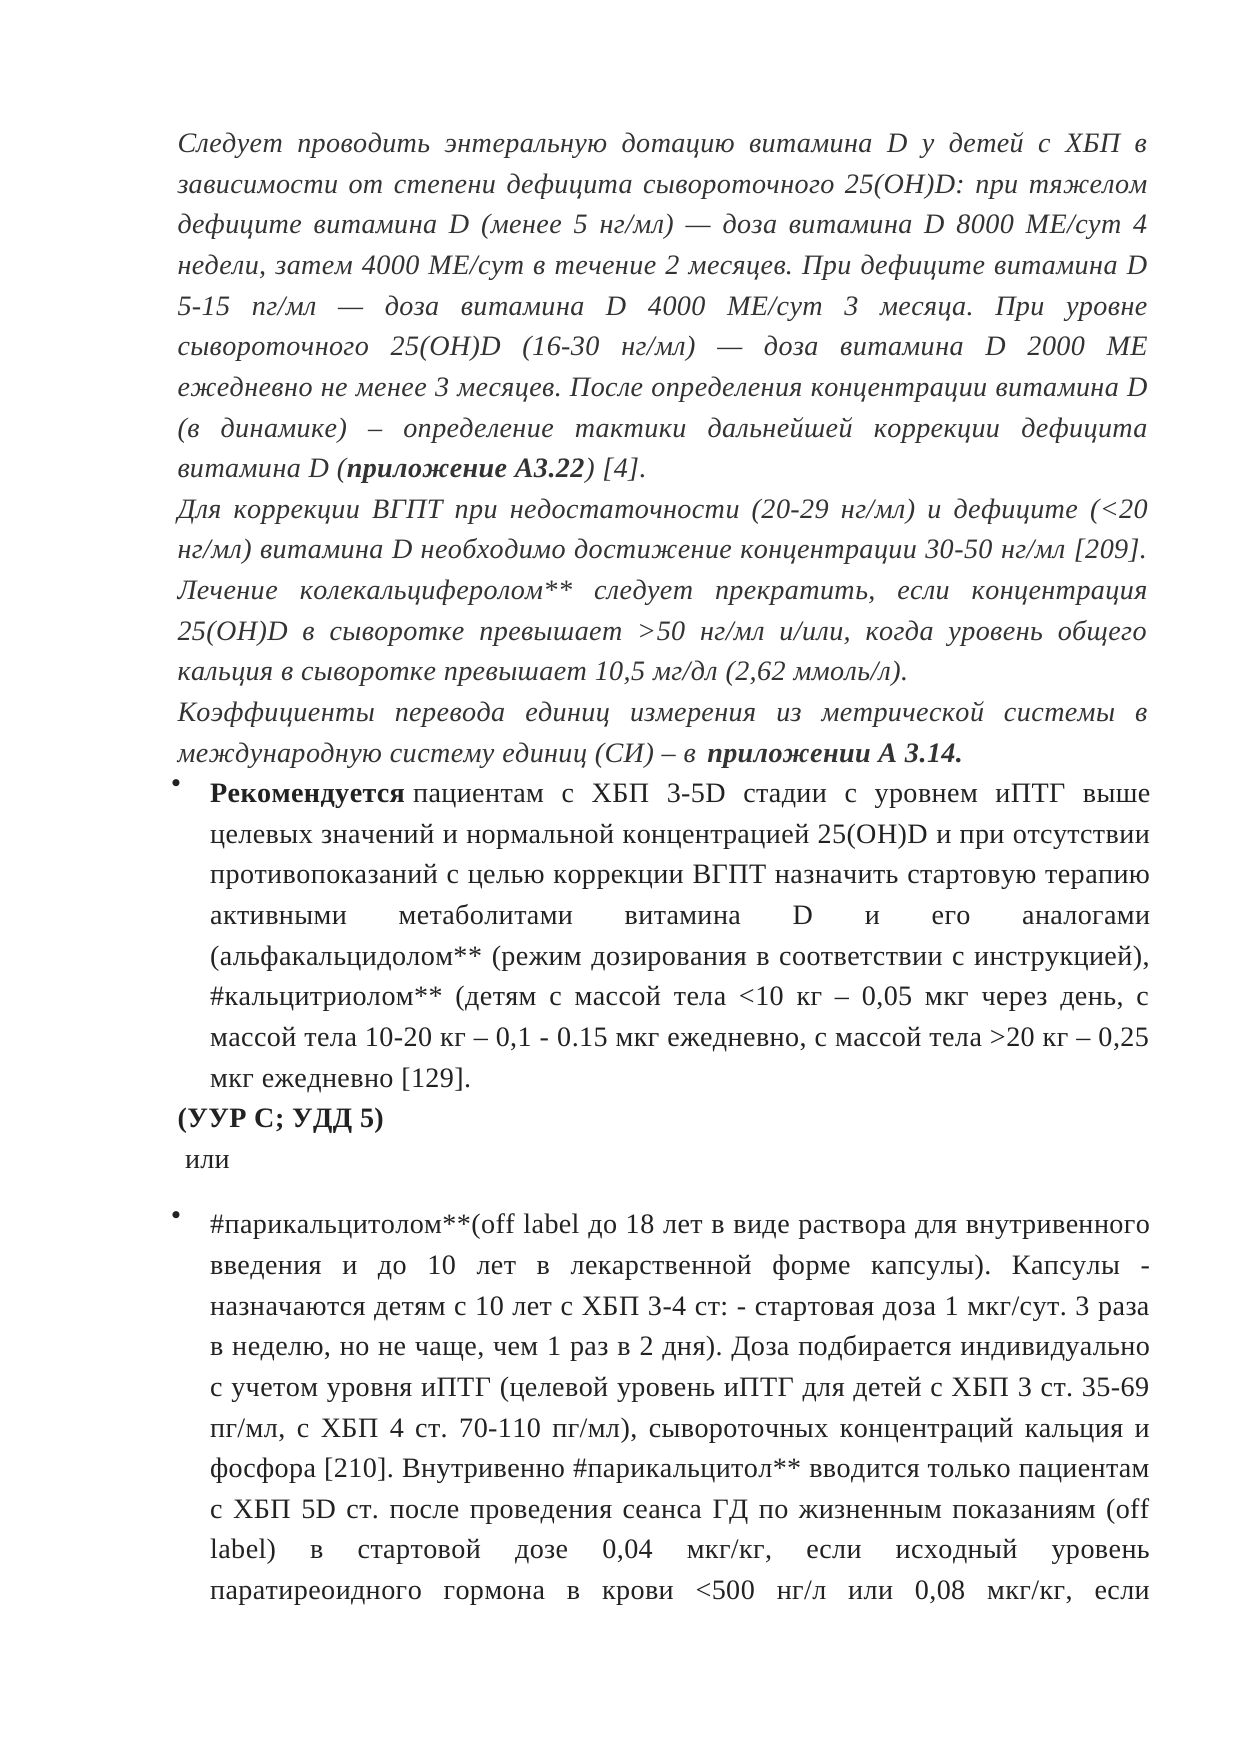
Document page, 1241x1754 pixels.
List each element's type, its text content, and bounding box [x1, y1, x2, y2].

text Для коррекции ВГПТ при недостаточности (20-29 нг/мл) и дефиците (<20 нг/мл) витамина D необходимо достижение концентрации 30-50 нг/мл [209]. Лечение колекальциферолом** следует прекратить, если концентрация 25(ОН)D в сыворотке превышает >50 нг/мл и/или, когда уровень общего кальция в сыворотке превышает 10,5 мг/дл (2,62 ммоль/л). [177, 484, 1152, 687]
text Следует проводить энтеральную дотацию витамина D у детей с ХБП в зависимости от степени дефицита сывороточного 25(OH)D: при тяжелом дефиците витамина D (менее 5 нг/мл) — доза витамина D 8000 МЕ/сут 4 недели, затем 4000 МЕ/сут в течение 2 месяцев. При дефиците витамина D 5-15 пг/мл — доза витамина D 4000 МЕ/сут 3 месяца. При уровне сывороточного 25(OH)D (16-30 нг/мл) — доза витамина D 2000 МЕ ежедневно не менее 3 месяцев. После определения концентрации витамина D (в динамике) – определение тактики дальнейшей коррекции дефицита витамина D (приложение А3.22) [4]. [177, 118, 1152, 484]
text или [177, 1134, 1152, 1174]
text Коэффициенты перевода единиц измерения из метрической системы в международную систему единиц (СИ) – в приложении А 3.14. [177, 687, 1152, 768]
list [172, 1199, 1152, 1606]
list Рекомендуется пациентам с ХБП 3-5D стадии с уровнем иПТГ выше целевых значений и нормальной концентрацией 25(ОН)D и при отсутствии противопоказаний с целью коррекции ВГПТ назначить стартовую терапию активными метаболитами витамина D и его аналогами (альфакальцидолом** (режим дозирования в соответствии с инструкцией), #кальцитриолом** (детям с массой тела <10 кг – 0,05 мкг через день, с массой тела 10-20 кг – 0,1 - 0.15 мкг ежедневно, с массой тела >20 кг – 0,25 мкг ежедневно [129]. [172, 768, 1152, 1093]
text (УУР С; УДД 5) [177, 1093, 1152, 1134]
